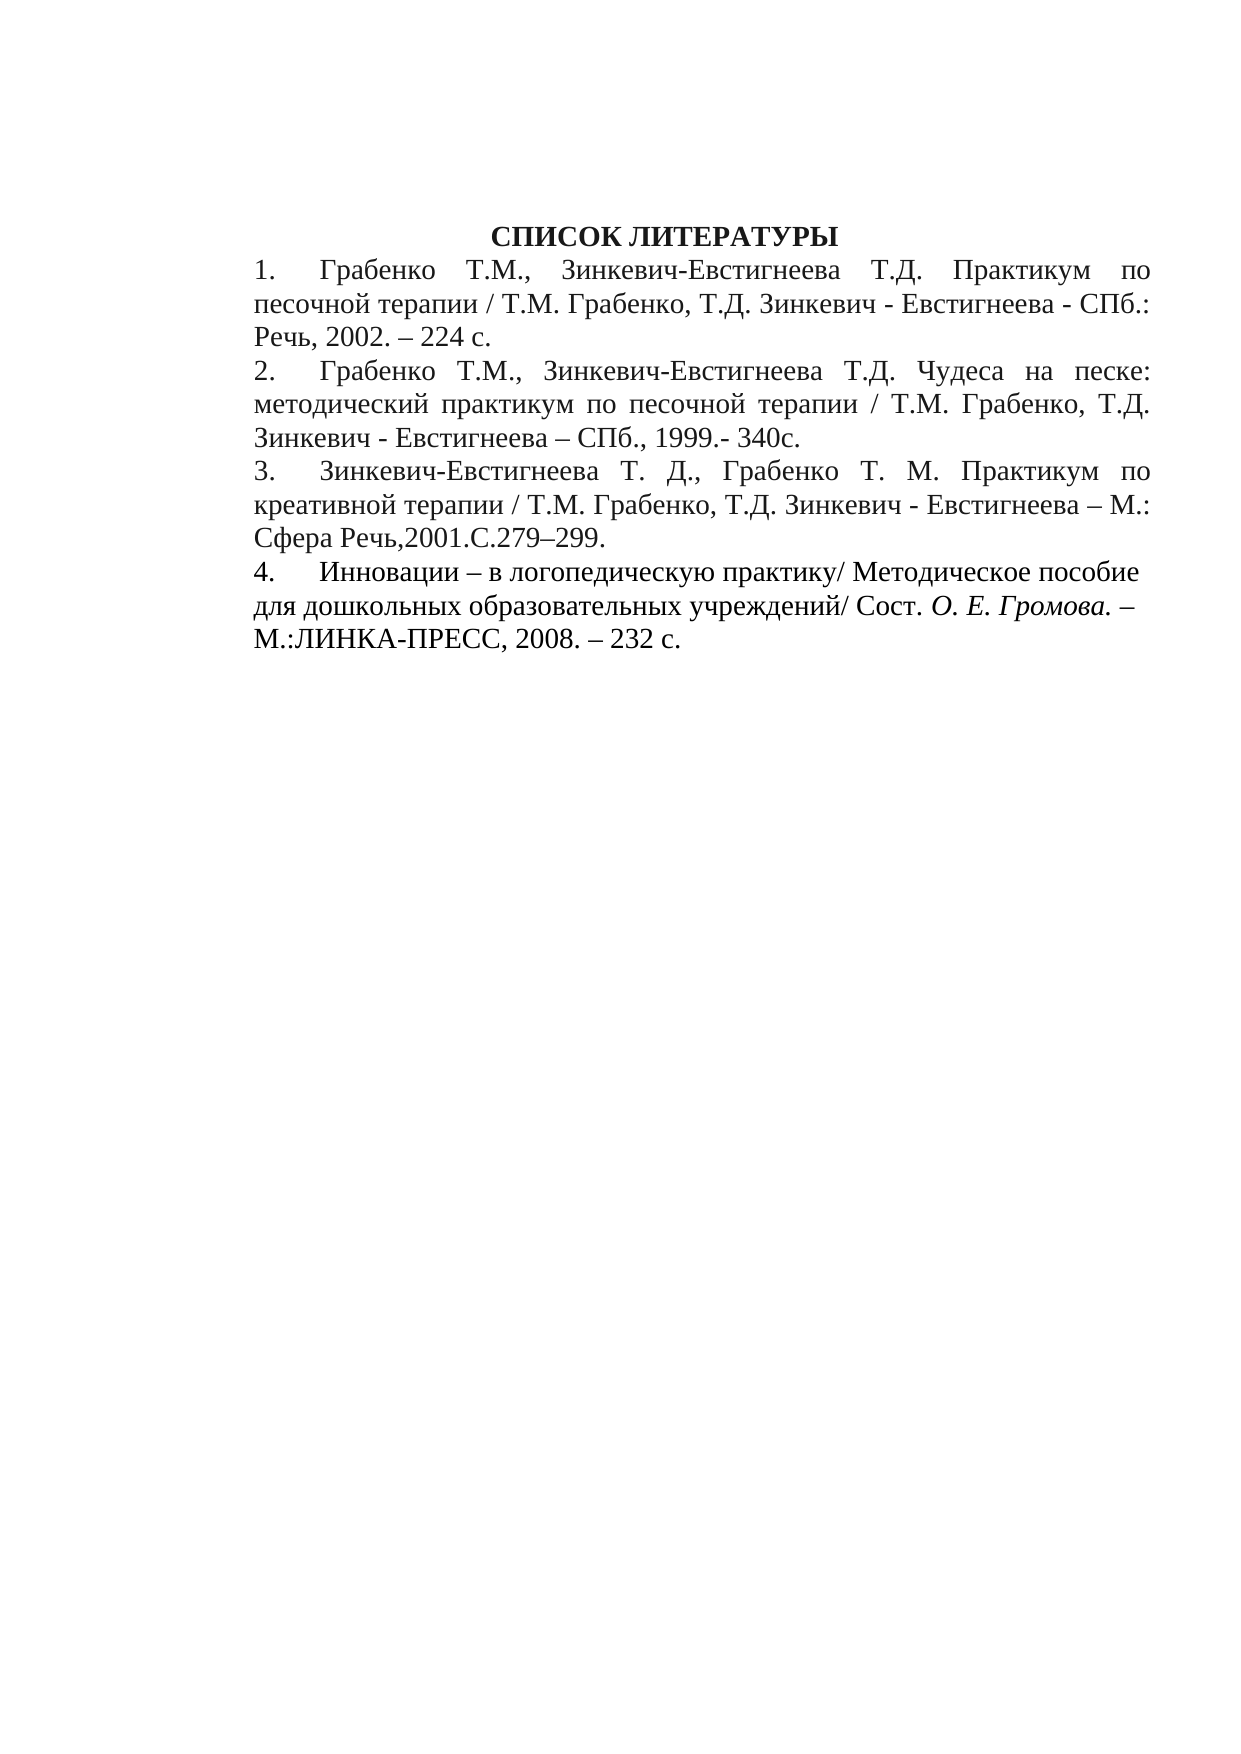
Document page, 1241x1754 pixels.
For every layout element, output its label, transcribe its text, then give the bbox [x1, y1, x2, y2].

text 1. Грабенко Т.М., Зинкевич-Евстигнеева Т.Д. Практикум по песочной терапии / Т.М. Грабенко, Т.Д. Зинкевич - Евстигнеева - СПб.: Речь, 2002. – 224 с. [254, 252, 1152, 353]
text СПИСОК ЛИТЕРАТУРЫ [177, 219, 1152, 252]
text 2. Грабенко Т.М., Зинкевич-Евстигнеева Т.Д. Чудеса на песке: методический практикум по песочной терапии / Т.М. Грабенко, Т.Д. Зинкевич - Евстигнеева – СПб., 1999.- 340с. [254, 353, 1152, 453]
text 4. Инновации – в логопедическую практику/ Методическое пособие для дошкольных образовательных учреждений/ Сост. О. Е. Громова. – М.:ЛИНКА-ПРЕСС, 2008. – 232 с. [253, 554, 1152, 655]
text 3. Зинкевич-Евстигнеева Т. Д., Грабенко Т. М. Практикум по креативной терапии / Т.М. Грабенко, Т.Д. Зинкевич - Евстигнеева – М.: Сфера Речь,2001.С.279–299. [254, 453, 1152, 554]
